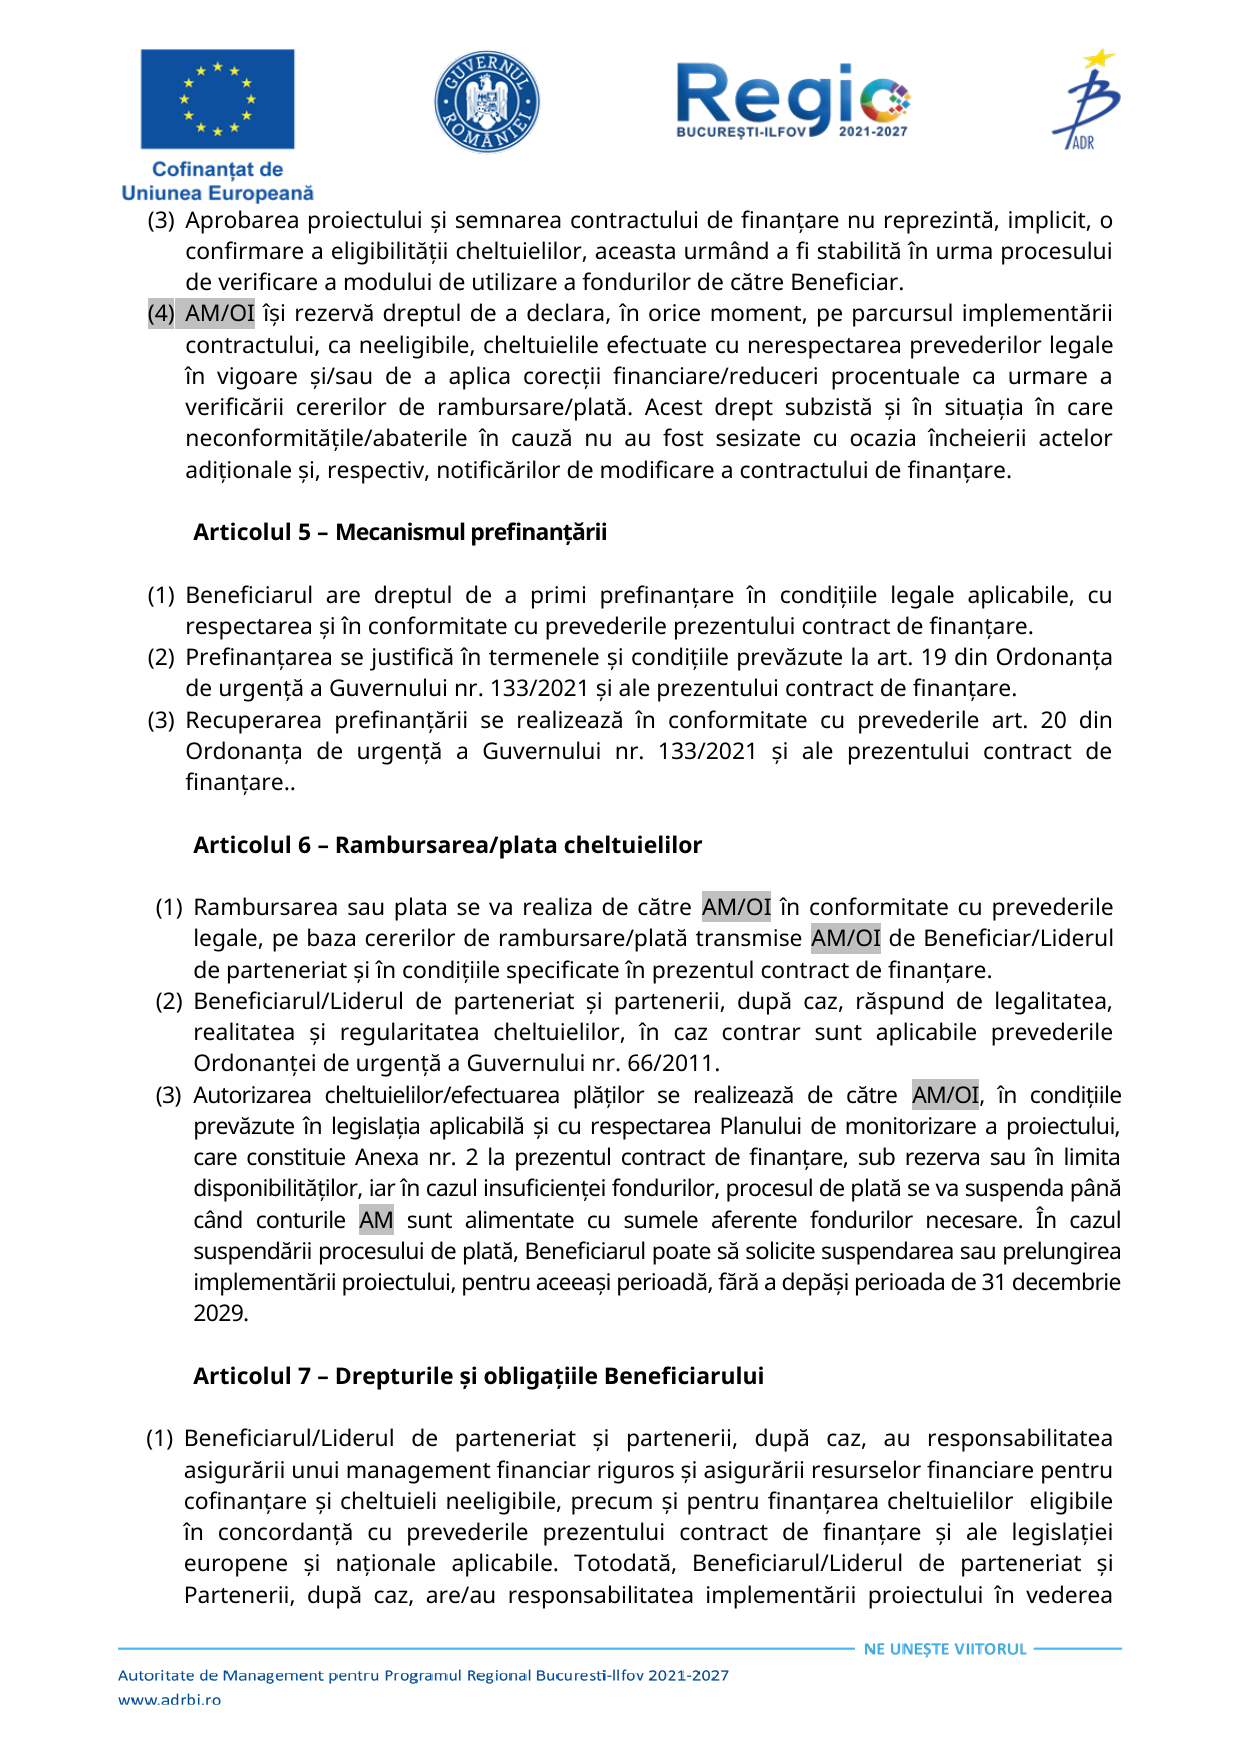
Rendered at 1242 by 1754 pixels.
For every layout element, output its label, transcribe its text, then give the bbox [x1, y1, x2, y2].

list Rambursarea sau plata se va realiza de către AM/OI în conformitate cu prevederile legale, pe baza cererilor de rambursare/plată transmise AM/OI de Beneficiar/Liderul de parteneriat și în condițiile specificate în prezentul contract de finanțare. [156, 891, 1114, 985]
list Autorizarea cheltuielilor/efectuarea plăților se realizează de către AM/OI, în condițiile prevăzute în legislația aplicabilă și cu respectarea Planului de monitorizare a proiectului, care constituie Anexa nr. 2 la prezentul contract de finanțare, sub rezerva sau în limita disponibilităților, iar în cazul insuficienței fondurilor, procesul de plată se va suspenda până când conturile AM sunt alimentate cu sumele aferente fondurilor necesare. În cazul suspendării procesului de plată, Beneficiarul poate să solicite suspendarea sau prelungirea implementării proiectului, pentru aceeași perioadă, fără a depăși perioada de 31 decembrie 2029. [156, 1079, 1122, 1329]
picture [118, 48, 1123, 204]
list Prefinanțarea se justifică în termenele și condițiile prevăzute la art. 19 din Ordonanța de urgență a Guvernului nr. 133/2021 și ale prezentului contract de finanțare. [148, 641, 1114, 704]
text Articolul 5 – Mecanismul prefinanțării [118, 516, 1122, 547]
text Articolul 6 – Rambursarea/plata cheltuielilor [118, 829, 1122, 860]
list Aprobarea proiectului și semnarea contractului de finanțare nu reprezintă, implicit, o confirmare a eligibilității cheltuielilor, aceasta urmând a fi stabilită în urma procesului de verificare a modului de utilizare a fondurilor de către Beneficiar. [148, 204, 1114, 297]
list AM/OI își rezervă dreptul de a declara, în orice moment, pe parcursul implementării contractului, ca neeligibile, cheltuielile efectuate cu nerespectarea prevederilor legale în vigoare și/sau de a aplica corecții financiare/reduceri procentuale ca urmare a verificării cererilor de rambursare/plată. Acest drept subzistă și în situația în care neconformitățile/abaterile în cauză nu au fost sesizate cu ocazia încheierii actelor adiționale și, respectiv, notificărilor de modificare a contractului de finanțare. [148, 297, 1114, 485]
list Beneficiarul are dreptul de a primi prefinanțare în condițiile legale aplicabile, cu respectarea și în conformitate cu prevederile prezentului contract de finanțare. [148, 579, 1114, 641]
list Beneficiarul/Liderul de parteneriat și partenerii, după caz, răspund de legalitatea, realitatea și regularitatea cheltuielilor, în caz contrar sunt aplicabile prevederile Ordonanței de urgență a Guvernului nr. 66/2011. [156, 985, 1114, 1079]
list Recuperarea prefinanțării se realizează în conformitate cu prevederile art. 20 din Ordonanța de urgență a Guvernului nr. 133/2021 și ale prezentului contract de finanțare.. [148, 704, 1114, 797]
picture [118, 1643, 1123, 1705]
text Articolul 7 – Drepturile și obligațiile Beneficiarului [118, 1360, 1122, 1391]
